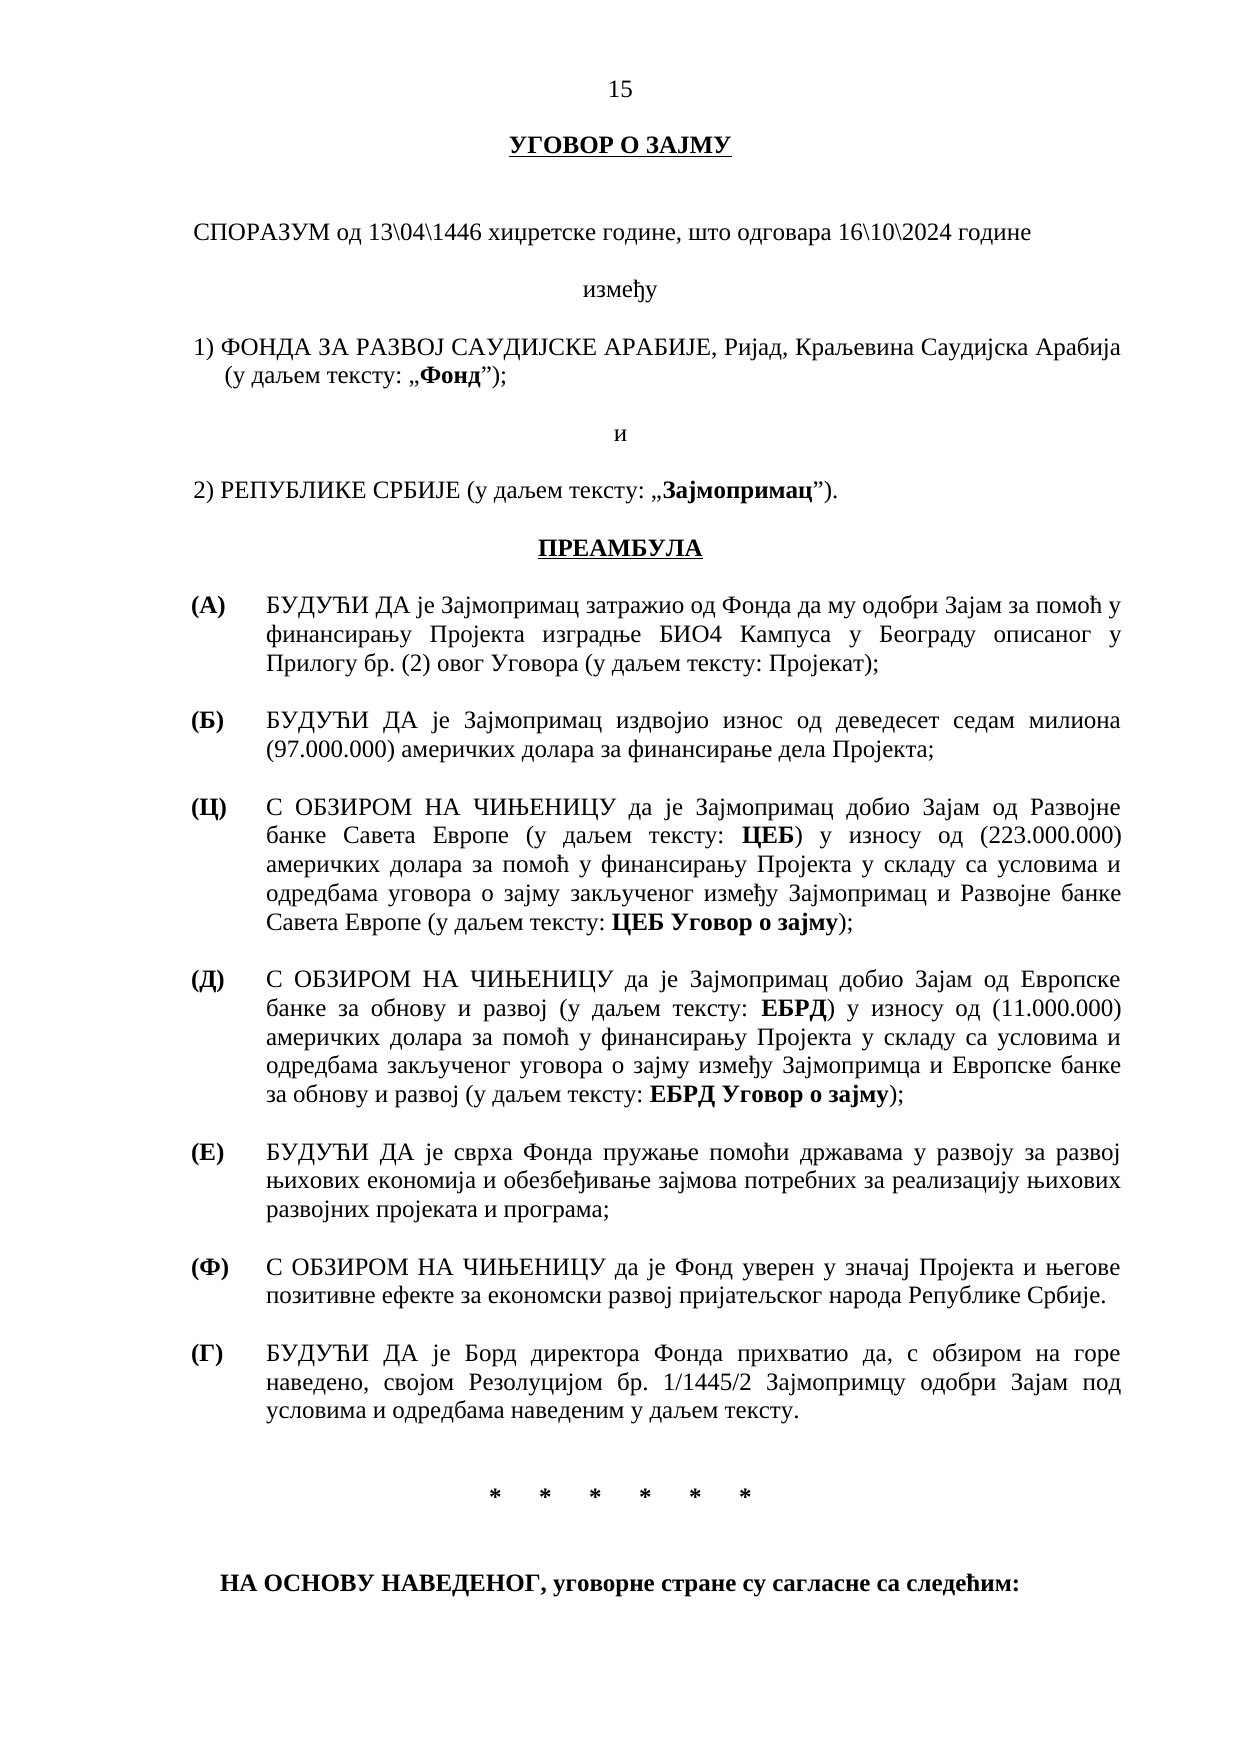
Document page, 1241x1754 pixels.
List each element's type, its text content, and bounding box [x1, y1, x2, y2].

text 1) ФОНДА ЗА РАЗВОЈ САУДИЈСКЕ АРАБИЈЕ, Ријад, Краљевина Саудијска Арабија (у даљем тексту: „Фонд”); [118, 332, 1122, 389]
text и [118, 418, 1122, 447]
text УГОВОР О ЗАЈМУ [118, 131, 1122, 159]
text (Д) С ОБЗИРОМ НА ЧИЊЕНИЦУ да је Зајмопримац добио Зајам од Европске банке за обнову и развој (у даљем тексту: ЕБРД) у износу од (11.000.000) америчких долара за помоћ у финансирању Пројекта у складу са условима и одредбама закљученог уговора о зајму између Зајмопримца и Европске банке за обнову и развој (у даљем тексту: ЕБРД Уговор о зајму); [191, 964, 1122, 1108]
text између [118, 274, 1122, 303]
text (Ф) С ОБЗИРОМ НА ЧИЊЕНИЦУ да је Фонд уверен у значај Пројекта и његове позитивне ефекте за економски развој пријатељског народа Републике Србије. [191, 1252, 1122, 1309]
text НА ОСНОВУ НАВЕДЕНОГ, уговорне стране су сагласне са следећим: [118, 1568, 1122, 1597]
text (Е) БУДУЋИ ДА је сврха Фонда пружање помоћи државама у развоју за развој њихових економија и обезбеђивање зајмова потребних за реализацију њихових развојних пројеката и програма; [191, 1137, 1122, 1223]
text СПОРАЗУМ од 13\04\1446 хиџретске године, што одговара 16\10\2024 године [118, 217, 1122, 246]
text (Ц) С ОБЗИРОМ НА ЧИЊЕНИЦУ да је Зајмопримац добио Зајам од Развојне банке Савета Европе (у даљем тексту: ЦЕБ) у износу од (223.000.000) америчких долара за помоћ у финансирању Пројекта у складу са условима и одредбама уговора о зајму закљученог између Зајмопримац и Развојне банке Савета Европе (у даљем тексту: ЦЕБ Уговор о зајму); [191, 792, 1122, 936]
text ПРЕАМБУЛА [118, 533, 1122, 562]
text * * * * * * [118, 1482, 1122, 1511]
text (Г) БУДУЋИ ДА је Борд директора Фонда прихватио да, с обзиром на горе наведено, својом Резолуцијом бр. 1/1445/2 Зајмопримцу одобри Зајам под условима и одредбама наведеним у даљем тексту. [191, 1338, 1122, 1424]
text 2) РЕПУБЛИКЕ СРБИЈЕ (у даљем тексту: „Зајмопримац”). [118, 476, 1122, 504]
text (Б) БУДУЋИ ДА је Зајмопримац издвојио износ од деведесет седам милиона (97.000.000) америчких долара за финансирање дела Пројекта; [191, 706, 1122, 763]
text (A) БУДУЋИ ДА је Зајмопримац затражио од Фонда да му одобри Зајам за помоћ у финансирању Пројекта изградње БИО4 Кампуса у Београду описаног у Прилогу бр. (2) овог Уговора (у даљем тексту: Пројекат); [191, 591, 1122, 677]
